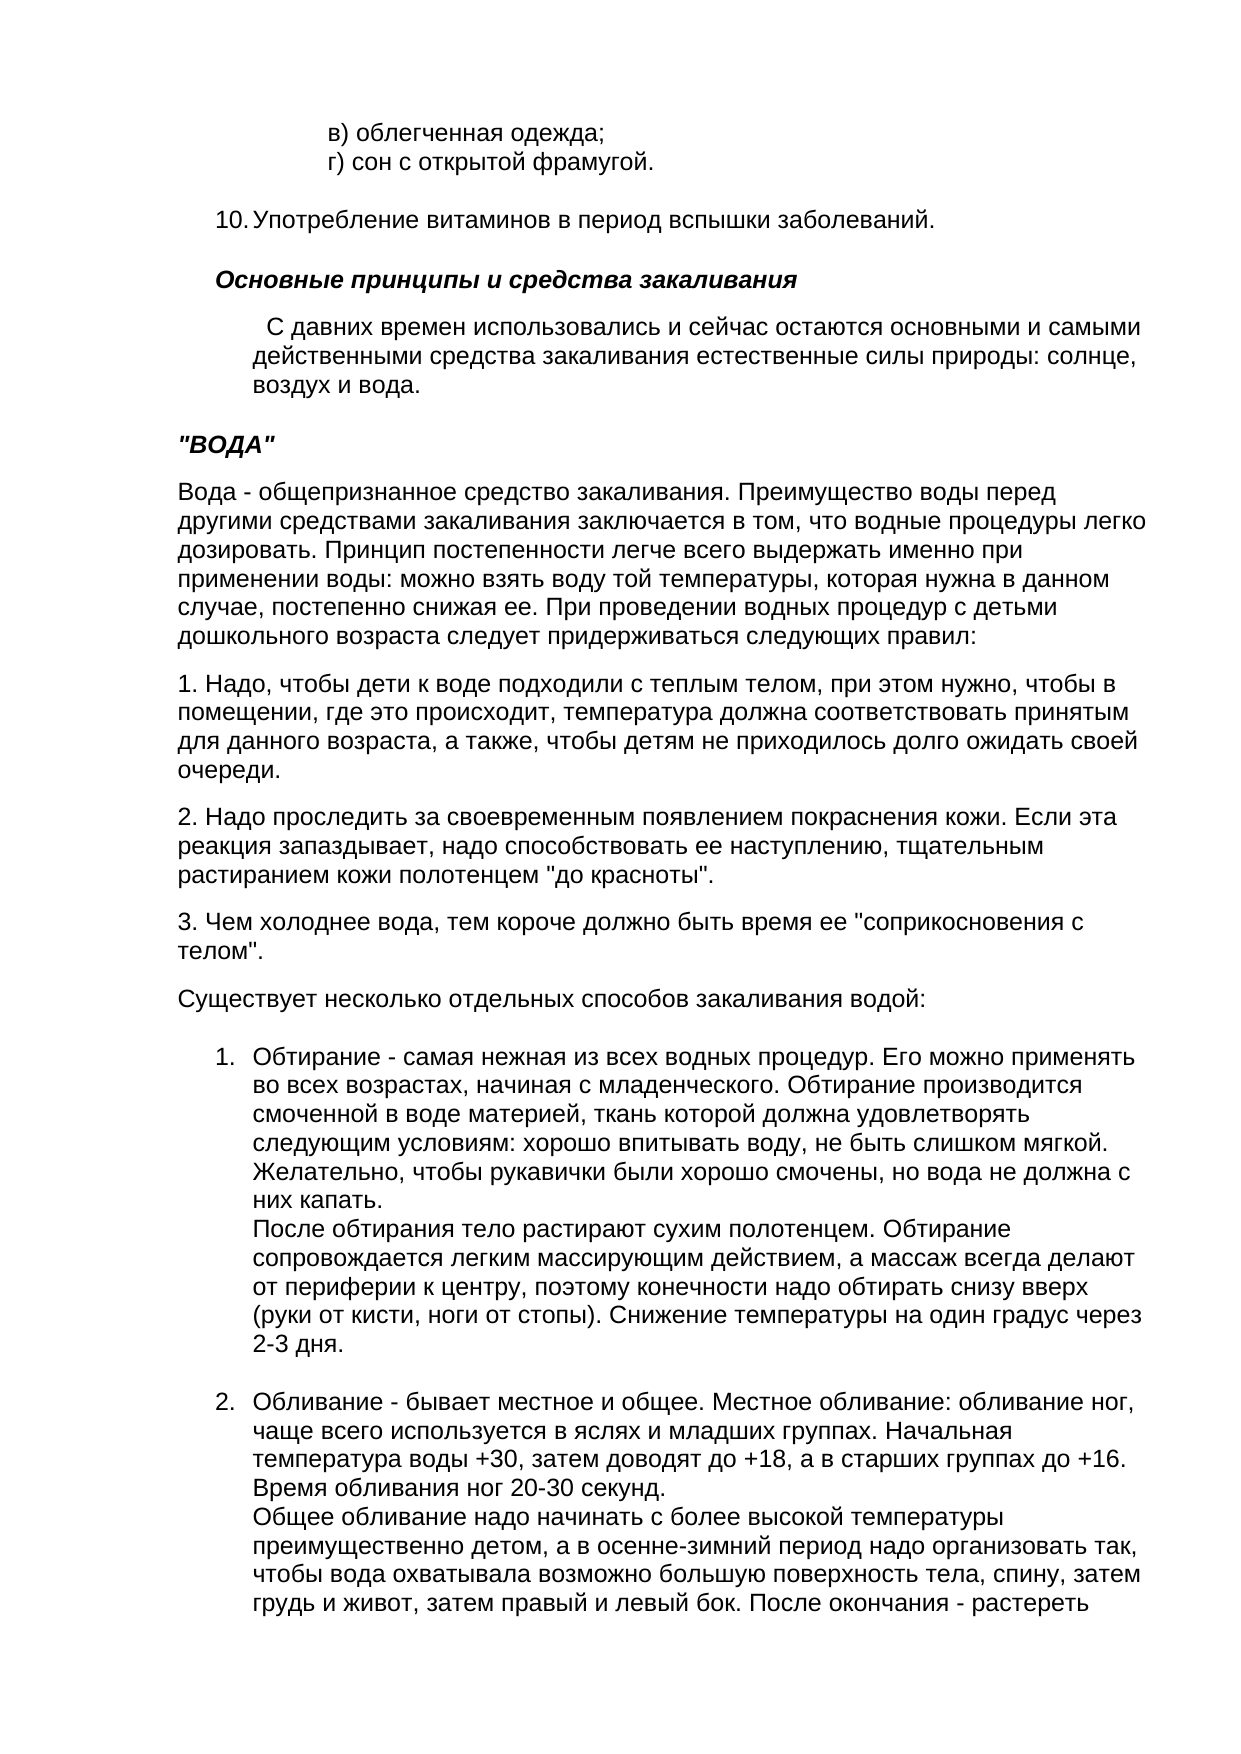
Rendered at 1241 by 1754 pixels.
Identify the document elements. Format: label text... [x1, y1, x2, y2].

text 3. Чем холоднее вода, тем короче должно быть время ее "соприкосновения с телом". [177, 907, 1152, 965]
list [215, 1387, 1152, 1617]
text "ВОДА" [177, 430, 1152, 458]
text Вода - общепризнанное средство закаливания. Преимущество воды перед другими средствами закаливания заключается в том, что водные процедуры легко дозировать. Принцип постепенности легче всего выдержать именно при применении воды: можно взять воду той температуры, которая нужна в данном случае, постепенно снижая ее. При проведении водных процедур с детьми дошкольного возраста следует придерживаться следующих правил: [177, 477, 1152, 650]
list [290, 118, 1152, 176]
list Употребление витаминов в период вспышки заболеваний. [215, 205, 1152, 233]
list Обтирание - самая нежная из всех водных процедур. Его можно применять во всех возрастах, начиная с младенческого. Обтирание производится смоченной в воде материей, ткань которой должна удовлетворять следующим условиям: хорошо впитывать воду, не быть слишком мягкой. Желательно, чтобы рукавички были хорошо смочены, но вода не должна с них капать. После обтирания тело растирают сухим полотенцем. Обтирание сопровождается легким массирующим действием, а массаж всегда делают от периферии к центру, поэтому конечности надо обтирать снизу вверх (руки от кисти, ноги от стопы). Снижение температуры на один градус через 2-3 дня. [215, 1041, 1152, 1358]
text Основные принципы и средства закаливания [215, 265, 1152, 293]
text С давних времен использовались и сейчас остаются основными и самыми действенными средства закаливания естественные силы природы: солнце, воздух и вода. [252, 312, 1152, 398]
text 1. Надо, чтобы дети к воде подходили с теплым телом, при этом нужно, чтобы в помещении, где это происходит, температура должна соответствовать принятым для данного возраста, а также, чтобы детям не приходилось долго ожидать своей очереди. [177, 668, 1152, 783]
text Существует несколько отдельных способов закаливания водой: [177, 983, 1152, 1012]
text 2. Надо проследить за своевременным появлением покраснения кожи. Если эта реакция запаздывает, надо способствовать ее наступлению, тщательным растиранием кожи полотенцем "до красноты". [177, 802, 1152, 888]
